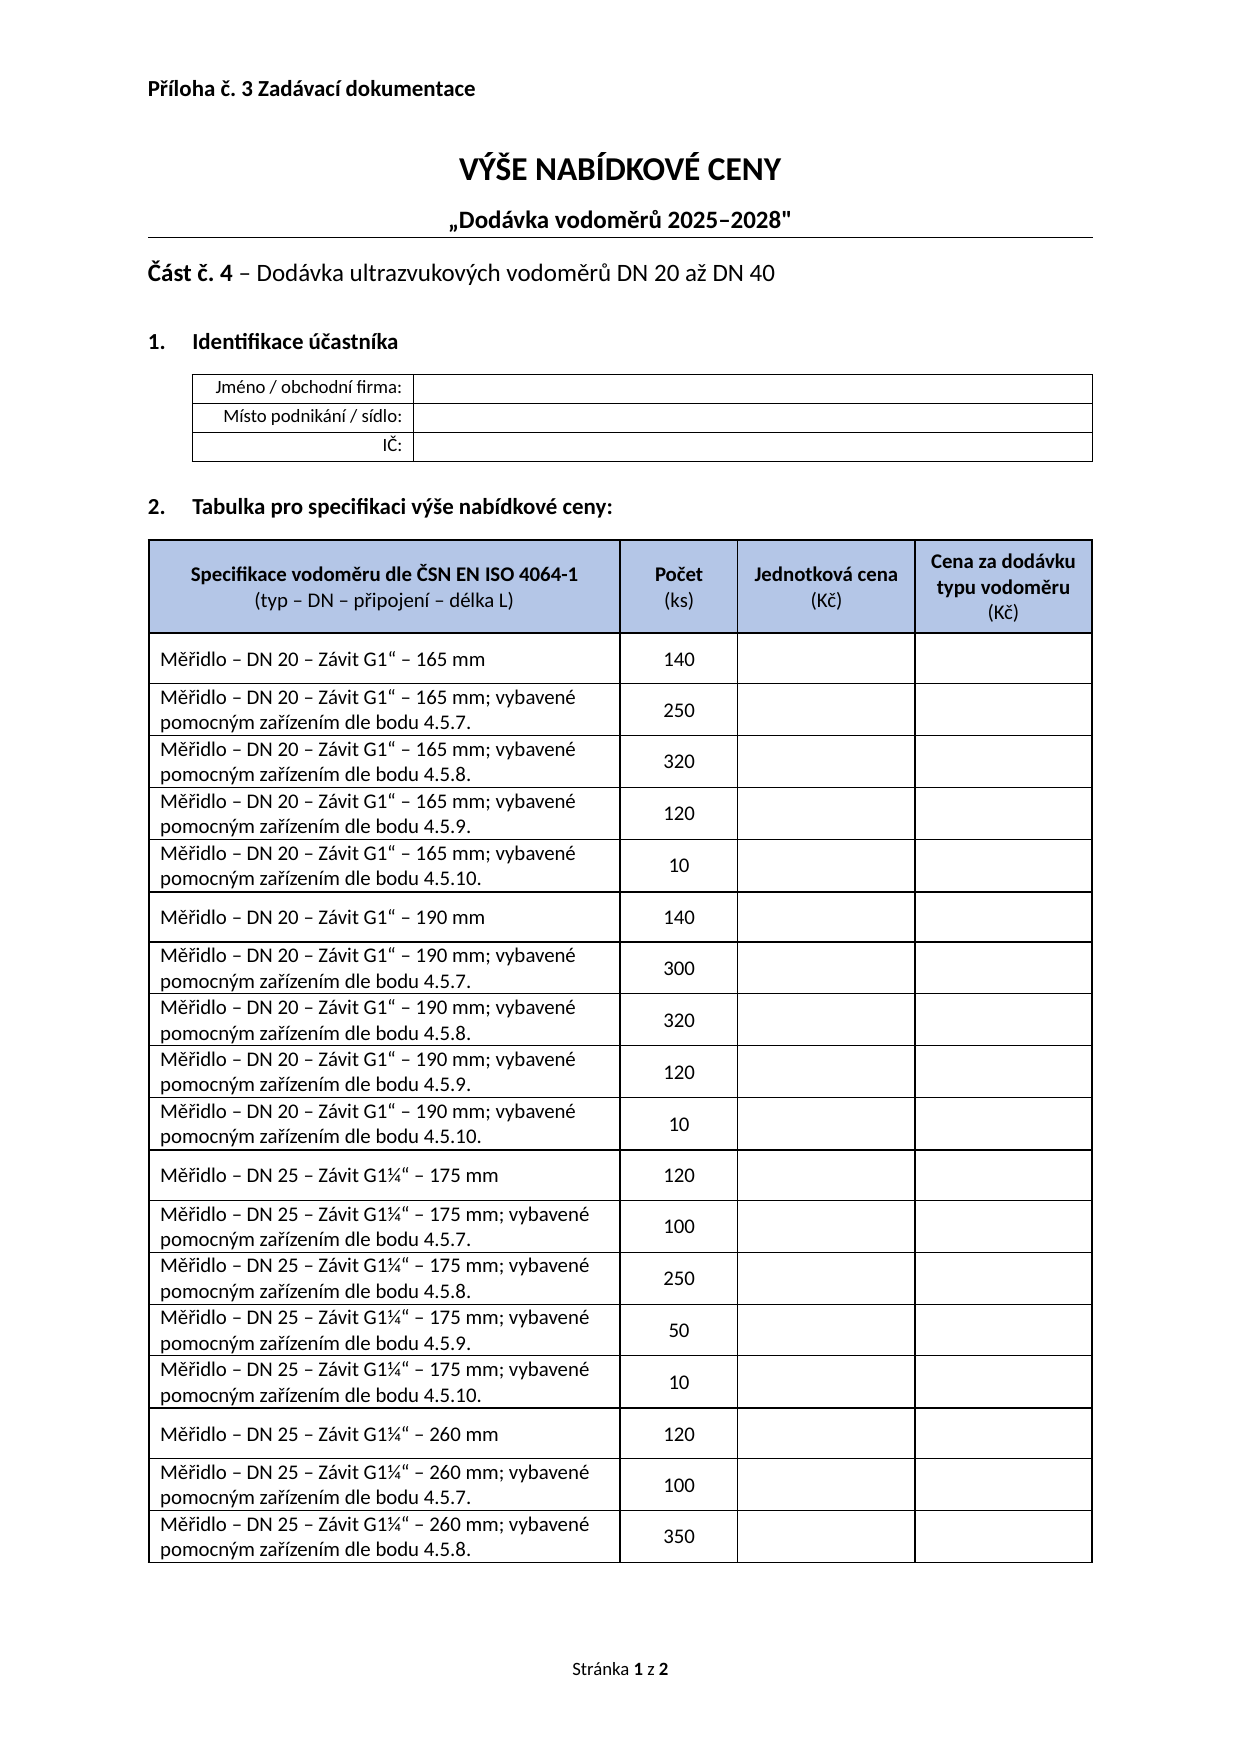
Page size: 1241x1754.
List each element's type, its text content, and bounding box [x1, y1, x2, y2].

table_header Jméno / obchodní firma: [193, 375, 413, 403]
table_cell [738, 1459, 914, 1510]
table_cell [738, 1151, 914, 1200]
table_cell 120 [621, 1046, 737, 1097]
table_cell [738, 1098, 914, 1149]
table_cell Měřidlo – DN 25 – Závit G1¼“ – 260 mm; vybavené pomocným zařízením dle bodu 4.5.8. [150, 1511, 619, 1562]
table_cell 140 [621, 634, 737, 683]
table_cell [916, 893, 1091, 941]
table_cell 50 [621, 1305, 737, 1355]
table_cell Měřidlo – DN 25 – Závit G1¼“ – 260 mm [150, 1409, 619, 1458]
table_cell [738, 840, 914, 891]
table_cell Měřidlo – DN 25 – Závit G1¼“ – 175 mm [150, 1151, 619, 1200]
table_cell [916, 1098, 1091, 1149]
table_cell 300 [621, 943, 737, 993]
table_cell [916, 1201, 1091, 1252]
table_cell [916, 1511, 1091, 1562]
table_cell 100 [621, 1201, 737, 1252]
table_cell [916, 1253, 1091, 1303]
table_cell [916, 1409, 1091, 1458]
table_header [414, 375, 1092, 403]
table_header Počet (ks) [621, 541, 737, 632]
table_cell Měřidlo – DN 20 – Závit G1“ – 165 mm; vybavené pomocným zařízením dle bodu 4.5.8. [150, 736, 619, 787]
table_cell Měřidlo – DN 20 – Závit G1“ – 165 mm; vybavené pomocným zařízením dle bodu 4.5.9. [150, 788, 619, 839]
table_cell [738, 1511, 914, 1562]
table_cell [916, 943, 1091, 993]
table_cell 10 [621, 1098, 737, 1149]
table_cell [738, 1201, 914, 1252]
table_cell Měřidlo – DN 25 – Závit G1¼“ – 175 mm; vybavené pomocným zařízením dle bodu 4.5.9. [150, 1305, 619, 1355]
table_cell [916, 1305, 1091, 1355]
table_cell Měřidlo – DN 20 – Závit G1“ – 190 mm; vybavené pomocným zařízením dle bodu 4.5.9. [150, 1046, 619, 1097]
table_cell 120 [621, 1151, 737, 1200]
table_cell 10 [621, 840, 737, 891]
table_cell [916, 1151, 1091, 1200]
table_cell [738, 1356, 914, 1407]
table_cell [916, 788, 1091, 839]
table_cell [916, 840, 1091, 891]
table_cell [414, 433, 1092, 461]
table_header Cena za dodávku typu vodoměru (Kč) [916, 541, 1091, 632]
table_header Specifikace vodoměru dle ČSN EN ISO 4064-1 (typ – DN – připojení – délka L) [150, 541, 619, 632]
table_cell Místo podnikání / sídlo: [193, 404, 413, 432]
table_cell [738, 943, 914, 993]
table_cell 140 [621, 893, 737, 941]
table_cell [738, 893, 914, 941]
table_cell [738, 1046, 914, 1097]
list Tabulka pro specifikaci výše nabídkové ceny: [148, 492, 1093, 521]
table_cell Měřidlo – DN 20 – Závit G1“ – 190 mm; vybavené pomocným zařízením dle bodu 4.5.8. [150, 994, 619, 1045]
text Výše nabídkové ceny [148, 148, 1093, 188]
table_cell [738, 684, 914, 735]
table_cell 350 [621, 1511, 737, 1562]
table_cell [738, 788, 914, 839]
table_cell 320 [621, 994, 737, 1045]
table_cell Měřidlo – DN 25 – Závit G1¼“ – 175 mm; vybavené pomocným zařízením dle bodu 4.5.7. [150, 1201, 619, 1252]
table_cell 250 [621, 684, 737, 735]
list Identifikace účastníka [148, 327, 1093, 355]
table_cell [916, 1046, 1091, 1097]
table_cell [916, 684, 1091, 735]
table_cell Měřidlo – DN 20 – Závit G1“ – 165 mm; vybavené pomocným zařízením dle bodu 4.5.10. [150, 840, 619, 891]
table_cell 10 [621, 1356, 737, 1407]
table_cell Měřidlo – DN 20 – Závit G1“ – 165 mm [150, 634, 619, 683]
table_cell 250 [621, 1253, 737, 1303]
table_cell Měřidlo – DN 20 – Závit G1“ – 190 mm; vybavené pomocným zařízením dle bodu 4.5.10. [150, 1098, 619, 1149]
table_cell 120 [621, 1409, 737, 1458]
table_cell [738, 1409, 914, 1458]
table_cell Měřidlo – DN 25 – Závit G1¼“ – 175 mm; vybavené pomocným zařízením dle bodu 4.5.10. [150, 1356, 619, 1407]
table_cell 320 [621, 736, 737, 787]
table_cell [738, 736, 914, 787]
table_cell 120 [621, 788, 737, 839]
table_cell Měřidlo – DN 25 – Závit G1¼“ – 260 mm; vybavené pomocným zařízením dle bodu 4.5.7. [150, 1459, 619, 1510]
table_cell [738, 634, 914, 683]
table_cell Měřidlo – DN 20 – Závit G1“ – 190 mm [150, 893, 619, 941]
table_cell Měřidlo – DN 20 – Závit G1“ – 190 mm; vybavené pomocným zařízením dle bodu 4.5.7. [150, 943, 619, 993]
table_header Jednotková cena (Kč) [738, 541, 914, 632]
table_cell [916, 736, 1091, 787]
table_cell [414, 404, 1092, 432]
text „Dodávka vodoměrů 2025–2028" [148, 204, 1093, 237]
table_cell [916, 634, 1091, 683]
table_cell IČ: [193, 433, 413, 461]
table_cell [916, 1356, 1091, 1407]
table_cell 100 [621, 1459, 737, 1510]
table_cell Měřidlo – DN 20 – Závit G1“ – 165 mm; vybavené pomocným zařízením dle bodu 4.5.7. [150, 684, 619, 735]
table_cell Měřidlo – DN 25 – Závit G1¼“ – 175 mm; vybavené pomocným zařízením dle bodu 4.5.8. [150, 1253, 619, 1303]
table_cell [916, 1459, 1091, 1510]
table_cell [916, 994, 1091, 1045]
table_cell [738, 994, 914, 1045]
table_cell [738, 1253, 914, 1303]
text Část č. 4 – Dodávka ultrazvukových vodoměrů DN 20 až DN 40 [148, 257, 1093, 287]
table_cell [738, 1305, 914, 1355]
